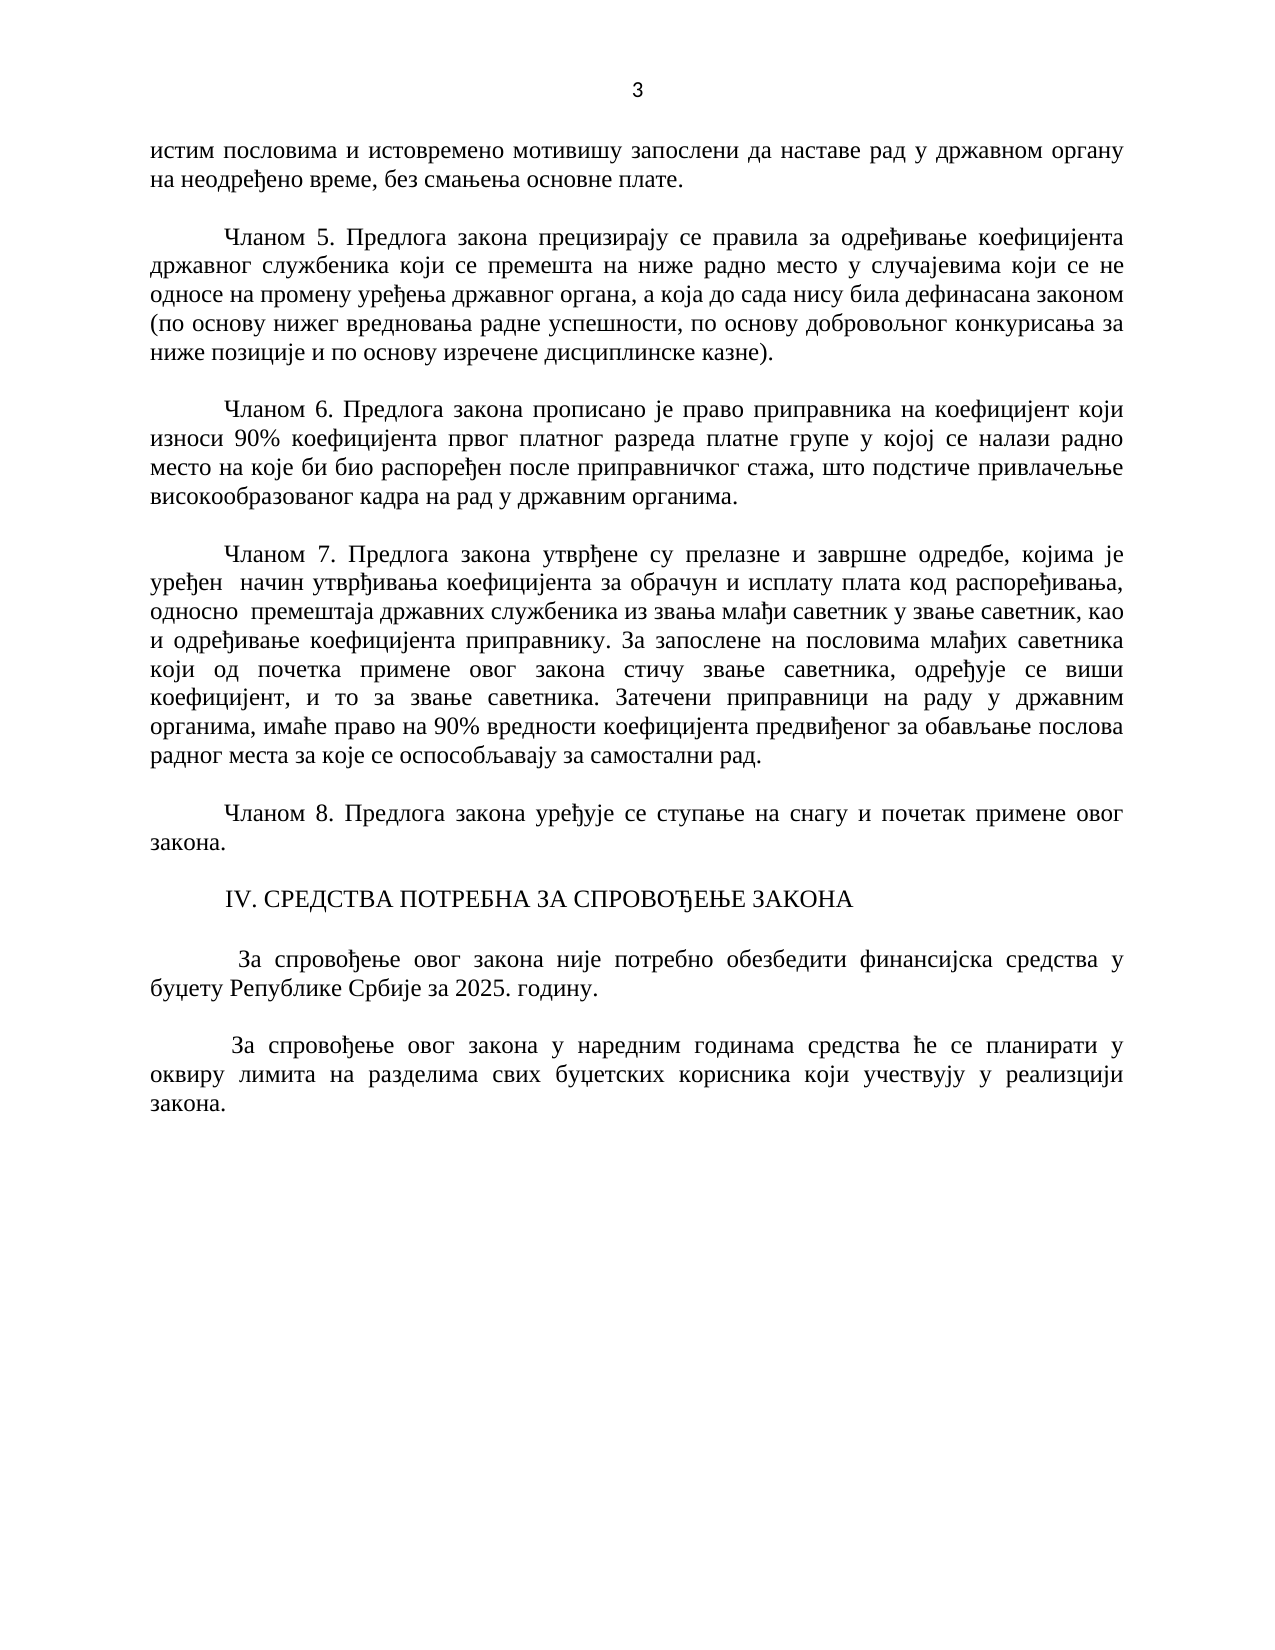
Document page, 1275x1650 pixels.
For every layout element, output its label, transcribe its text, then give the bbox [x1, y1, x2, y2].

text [150, 135, 1125, 192]
text Чланом 8. Предлога закона уређује се ступање на снагу и почетак примене овог закона. [150, 798, 1125, 855]
text Чланом 5. Предлога закона прецизирају се правила за одређивање коефицијента државног службеника који се премешта на ниже радно место у случајевима који се не односе на промену уређења државног органа, а која до сада нису била дефинасана законом (по основу нижег вредновања радне успешности, по основу добровољног конкурисања за ниже позиције и по основу изречене дисциплинске казне). [150, 222, 1125, 365]
text За спровођење овог закона у наредним годинама средства ће се планирати у оквиру лимита на разделима свих буџетских корисника који учествују у реализцији закона. [150, 1031, 1125, 1117]
text За спровођење овог закона није потребно обезбедити финансијска средства у буџету Републике Србије за 2025. годину. [150, 944, 1125, 1001]
text Чланом 7. Предлога закона утврђене су прелазне и завршне одредбе, којима је уређен начин утврђивања коефицијента за обрачун и исплату плата код распоређивања, односно премештаја државних службеника из звања млађи саветник у звање саветник, као и одређивање коефицијента приправнику. За запослене на пословима млађих саветника који од почетка примене овог закона стичу звање саветника, одређује се виши коефицијент, и то за звање саветника. Затечени приправници на раду у државним органима, имаће право на 90% вредности коефицијента предвиђеног за обављање послова радног места за које се оспособљавају за самостални рад. [150, 539, 1125, 769]
text Чланом 6. Предлога закона прописано је право приправника на коефицијент који износи 90% коефицијента првог платног разреда платне групе у којој се налази радно место на које би био распоређен после приправничког стажа, што подстиче привлачељње високообразованог кадра на рад у државним органима. [150, 394, 1125, 509]
text IV. СРЕДСТВА ПОТРЕБНА ЗА СПРОВОЂЕЊЕ ЗАКОНА [150, 884, 1125, 913]
